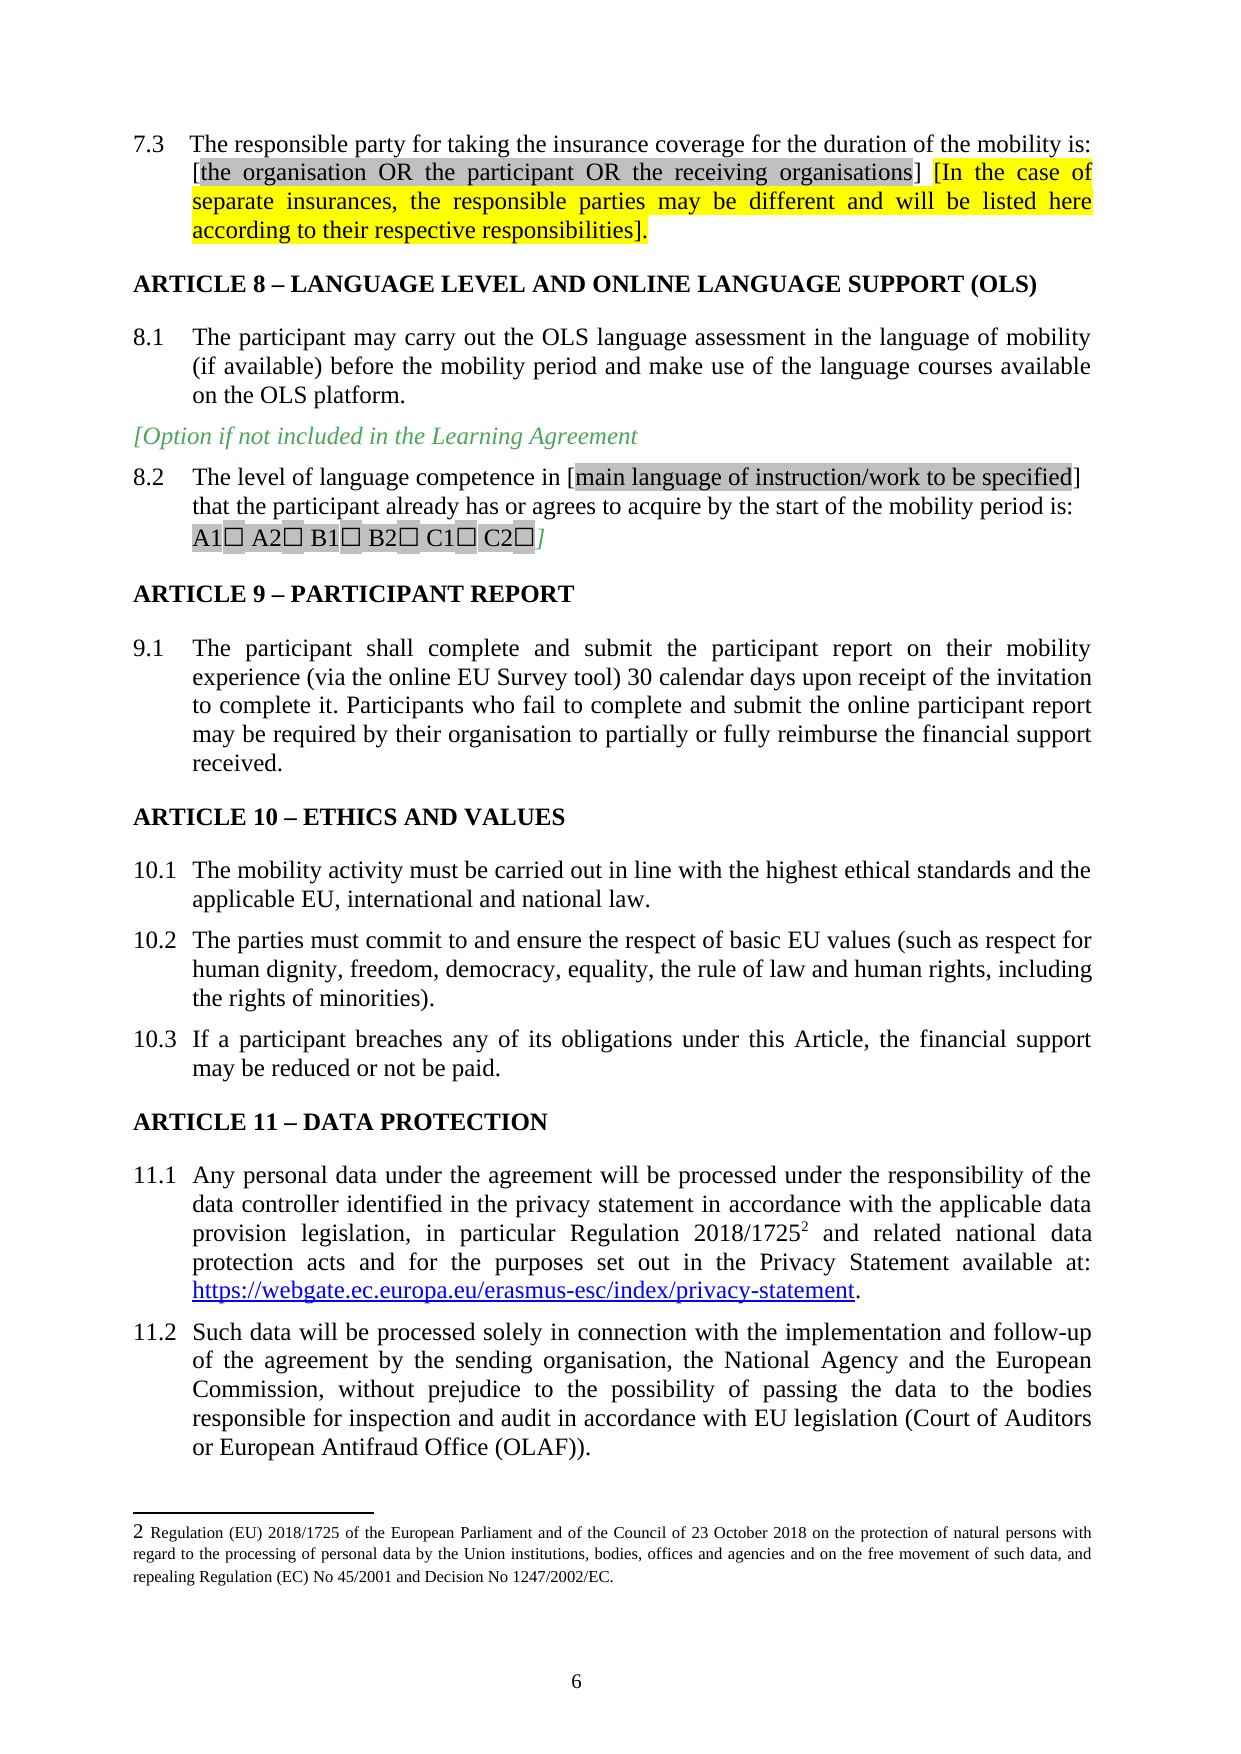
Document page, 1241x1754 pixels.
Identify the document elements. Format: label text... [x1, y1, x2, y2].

text 8.2 The level of language competence in [main language of instruction/work to be specified] that the participant already has or agrees to acquire by the start of the mobility period is: A1 A2 B1 B2 C1 C2] [133, 462, 1092, 554]
text [Option if not included in the Learning Agreement [133, 421, 1092, 450]
text 10.1 The mobility activity must be carried out in line with the highest ethical standards and the applicable EU, international and national law. [133, 855, 1092, 913]
text 11.2 Such data will be processed solely in connection with the implementation and follow-up of the agreement by the sending organisation, the National Agency and the European Commission, without prejudice to the possibility of passing the data to the bodies responsible for inspection and audit in accordance with EU legislation (Court of Auditors or European Antifraud Office (OLAF)). [133, 1317, 1092, 1460]
text 10.2 The parties must commit to and ensure the respect of basic EU values (such as respect for human dignity, freedom, democracy, equality, the rule of law and human rights, including the rights of minorities). [133, 925, 1092, 1012]
text 8.1 The participant may carry out the OLS language assessment in the language of mobility (if available) before the mobility period and make use of the language courses available on the OLS platform. [133, 322, 1092, 409]
subtitle ARTICLE 10 – ETHICS AND VALUES [133, 802, 1092, 830]
text 10.3 If a participant breaches any of its obligations under this Article, the financial support may be reduced or not be paid. [133, 1024, 1092, 1082]
text 11.1 Any personal data under the agreement will be processed under the responsibility of the data controller identified in the privacy statement in accordance with the applicable data provision legislation, in particular Regulation 2018/1725 and related national data protection acts and for the purposes set out in the Privacy Statement available at: https://webgate.ec.europa.eu/erasmus-esc/index/privacy-statement. [133, 1160, 1092, 1304]
subtitle ARTICLE 9 – PARTICIPANT REPORT [133, 579, 1092, 608]
text 7.3 The responsible party for taking the insurance coverage for the duration of the mobility is: [the organisation OR the participant OR the receiving organisations] [In the case of separate insurances, the responsible parties may be different and will be listed here according to their respective responsibilities]. [133, 129, 1092, 244]
subtitle ARTICLE 8 – LANGUAGE LEVEL AND ONLINE LANGUAGE SUPPORT (OLS) [133, 269, 1092, 297]
text 9.1 The participant shall complete and submit the participant report on their mobility experience (via the online EU Survey tool) 30 calendar days upon receipt of the invitation to complete it. Participants who fail to complete and submit the online participant report may be required by their organisation to partially or fully reimburse the financial support received. [133, 633, 1092, 777]
subtitle ARTICLE 11 – DATA PROTECTION [133, 1107, 1092, 1135]
